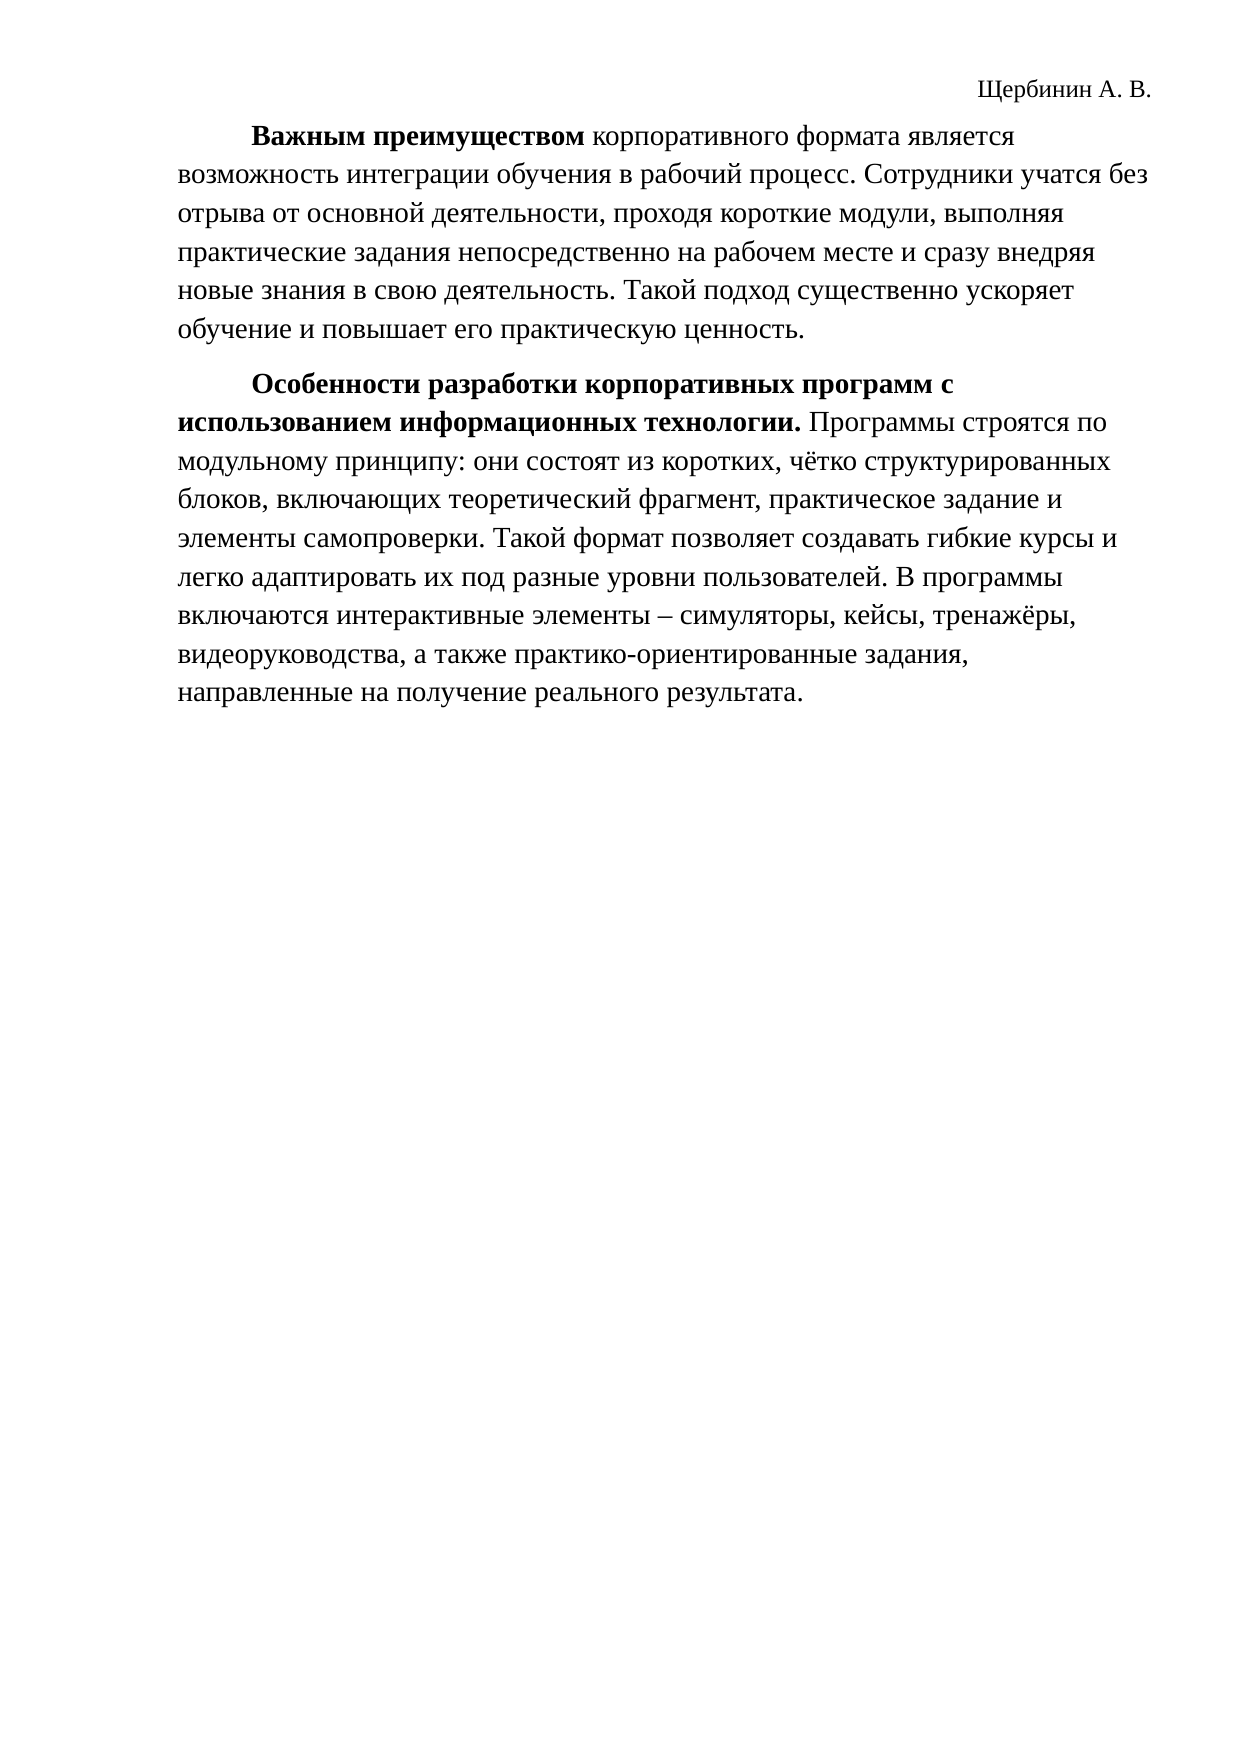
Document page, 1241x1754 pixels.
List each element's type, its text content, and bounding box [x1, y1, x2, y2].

text Важным преимуществом корпоративного формата является возможность интеграции обучения в рабочий процесс. Сотрудники учатся без отрыва от основной деятельности, проходя короткие модули, выполняя практические задания непосредственно на рабочем месте и сразу внедряя новые знания в свою деятельность. Такой подход существенно ускоряет обучение и повышает его практическую ценность. [177, 118, 1152, 344]
text Особенности разработки корпоративных программ с использованием информационных технологии. Программы строятся по модульному принципу: они состоят из коротких, чётко структурированных блоков, включающих теоретический фрагмент, практическое задание и элементы самопроверки. Такой формат позволяет создавать гибкие курсы и легко адаптировать их под разные уровни пользователей. В программы включаются интерактивные элементы – симуляторы, кейсы, тренажёры, видеоруководства, а также практико-ориентированные задания, направленные на получение реального результата. [177, 366, 1152, 708]
